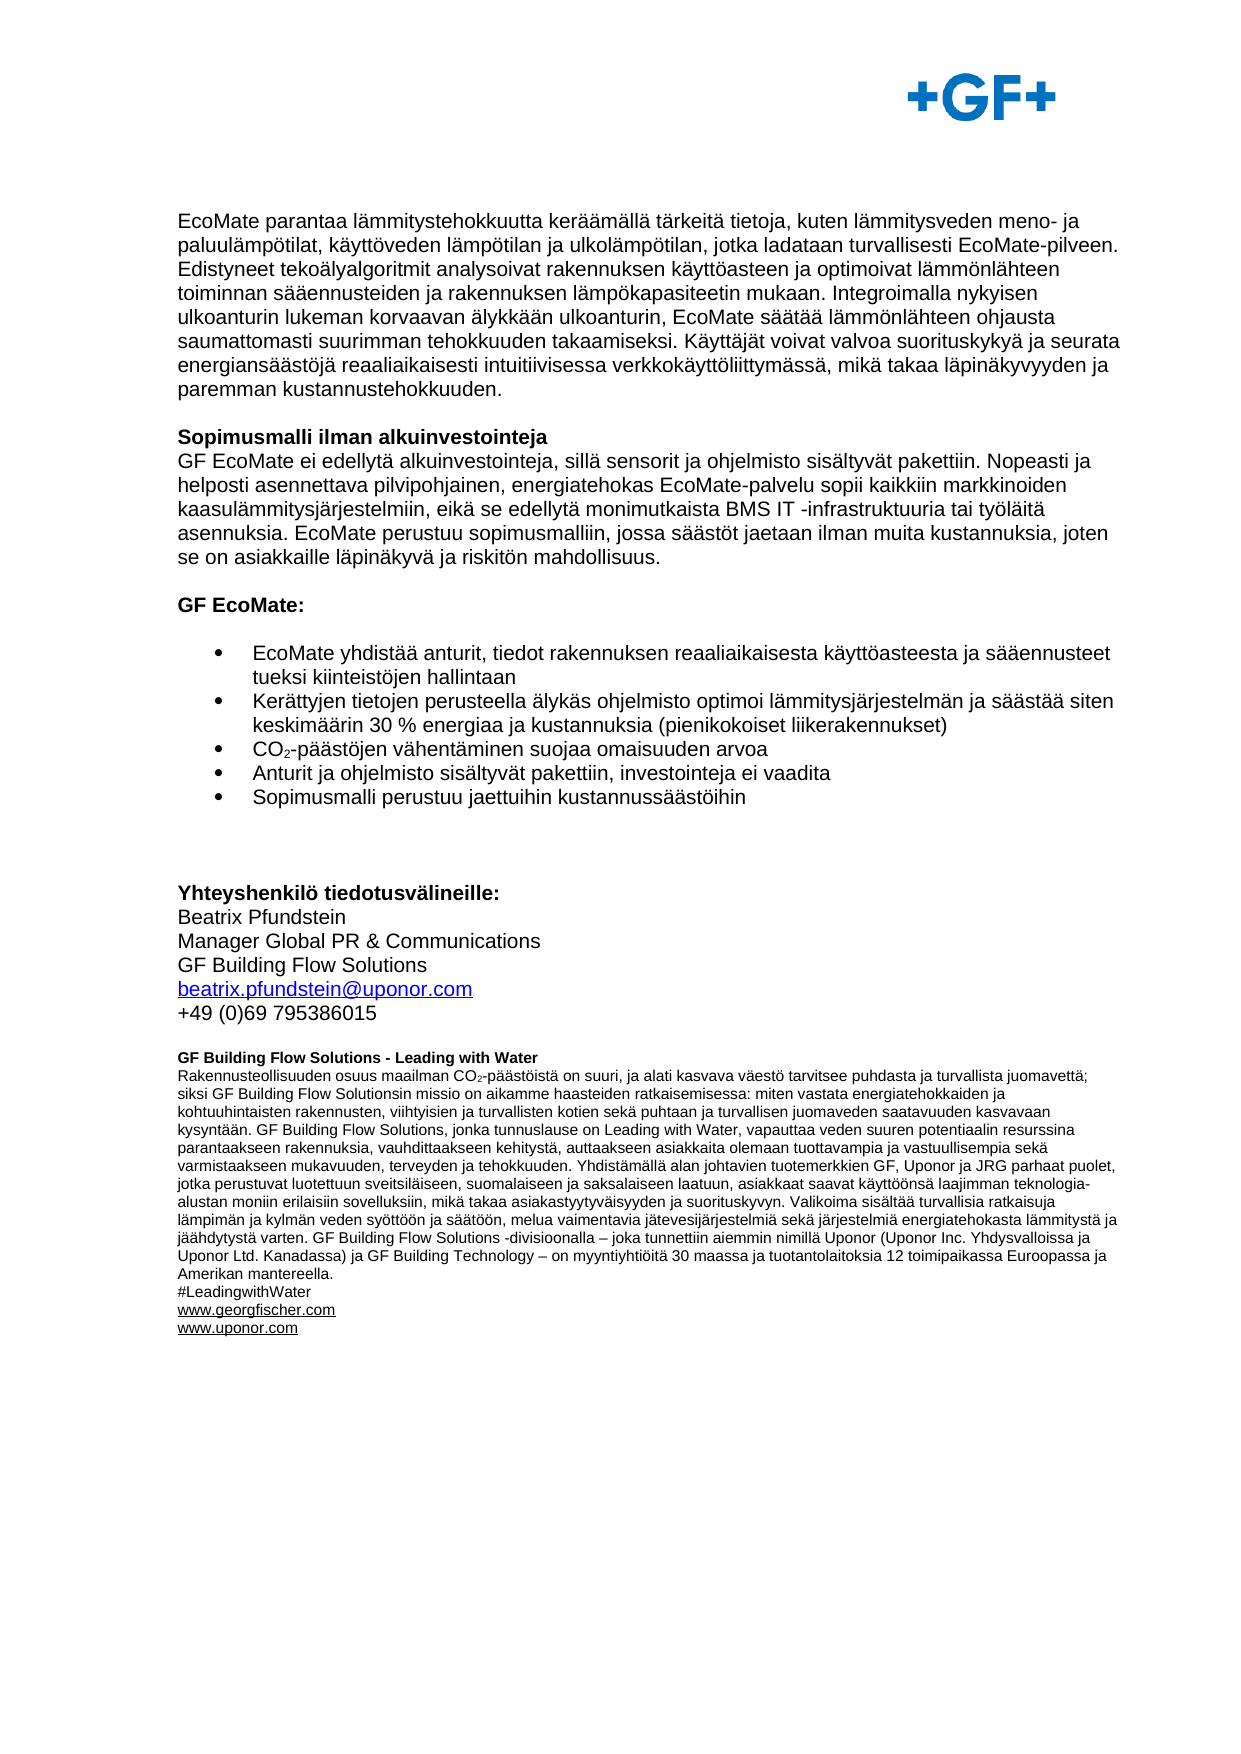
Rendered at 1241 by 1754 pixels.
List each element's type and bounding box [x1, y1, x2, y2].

picture [907, 73, 1056, 121]
table_cell [177, 209, 1121, 1642]
